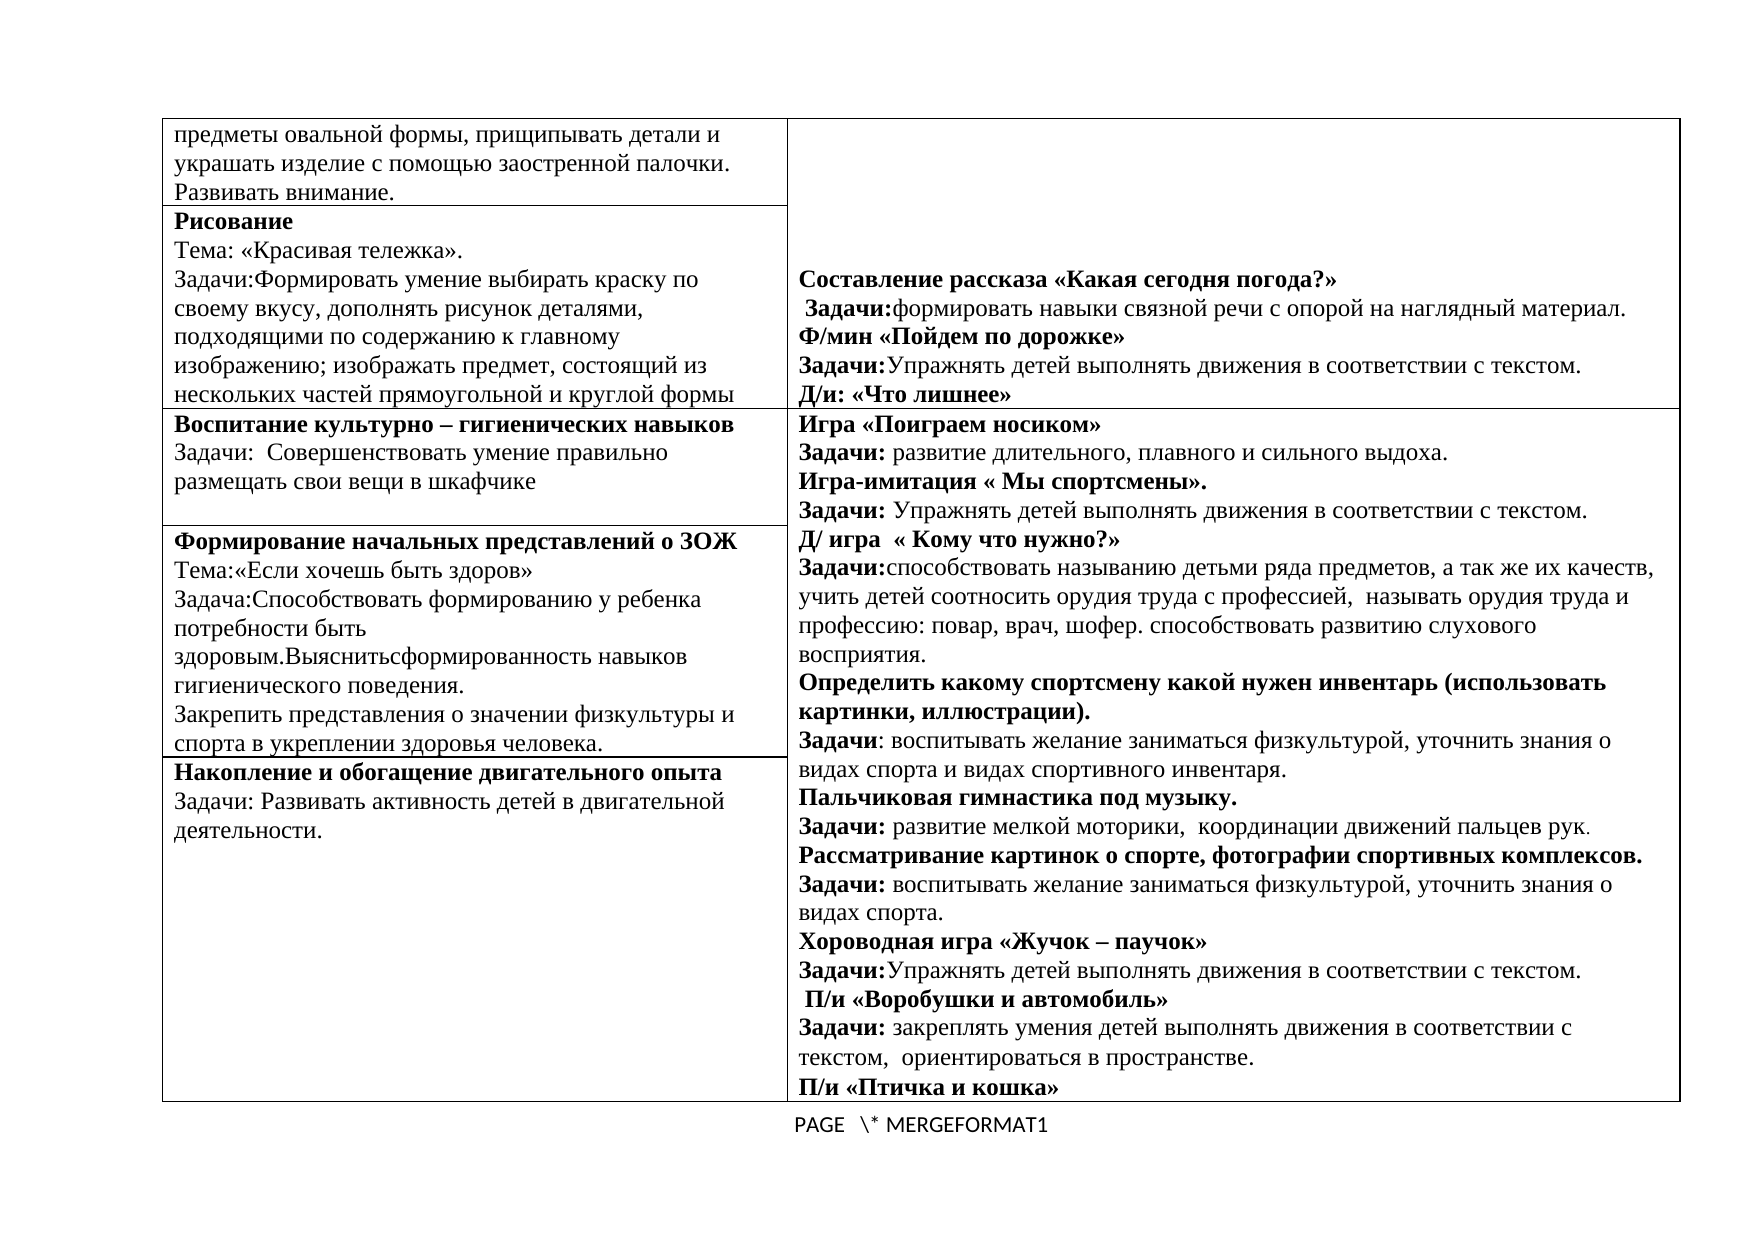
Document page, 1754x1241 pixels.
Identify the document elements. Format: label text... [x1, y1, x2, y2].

table_cell Рисование Тема: «Красивая тележка». Задачи:Формировать умение выбирать краску по своему вкусу, дополнять рисунок деталями, подходящими по содержанию к главному изображению; изображать предмет, состоящий из нескольких частей прямоугольной и круглой формы [163, 206, 787, 408]
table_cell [163, 119, 787, 205]
table_cell Формирование начальных представлений о ЗОЖ Тема:«Если хочешь быть здоров» Задача:Способствовать формированию у ребенка потребности быть здоровым.Выяснитьсформированность навыков гигиенического поведения. Закрепить представления о значении физкультуры и спорта в укреплении здоровья человека. [163, 526, 787, 756]
table_cell Игра «Поиграем носиком» Задачи: развитие длительного, плавного и сильного выдоха. Игра-имитация « Мы спортсмены». Задачи: Упражнять детей выполнять движения в соответствии с текстом. Д/ игра « Кому что нужно?» Задачи:способствовать называнию детьми ряда предметов, а так же их качеств, учить детей соотносить орудия труда с профессией, называть орудия труда и профессию: повар, врач, шофер. способствовать развитию слухового восприятия. Определить какому спортсмену какой нужен инвентарь (использовать картинки, иллюстрации). Задачи: воспитывать желание заниматься физкультурой, уточнить знания о видах спорта и видах спортивного инвентаря. Пальчиковая гимнастика под музыку. Задачи: развитие мелкой моторики, координации движений пальцев рук. Рассматривание картинок о спорте, фотографии спортивных комплексов. Задачи: воспитывать желание заниматься физкультурой, уточнить знания о видах спорта. Хороводная игра «Жучок – паучок» Задачи:Упражнять детей выполнять движения в соответствии с текстом. П/и «Воробушки и автомобиль» Задачи: закреплять умения детей выполнять движения в соответствии с текстом, ориентироваться в пространстве. П/и «Птичка и кошка» Задачи: закреплять умения детей выполнять движения в соответствии с текстом, ориентироваться в пространстве. [788, 409, 1679, 1101]
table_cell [163, 758, 787, 1101]
table_cell Воспитание культурно – гигиенических навыков Задачи: Совершенствовать умение правильно размещать свои вещи в шкафчике [163, 409, 787, 525]
